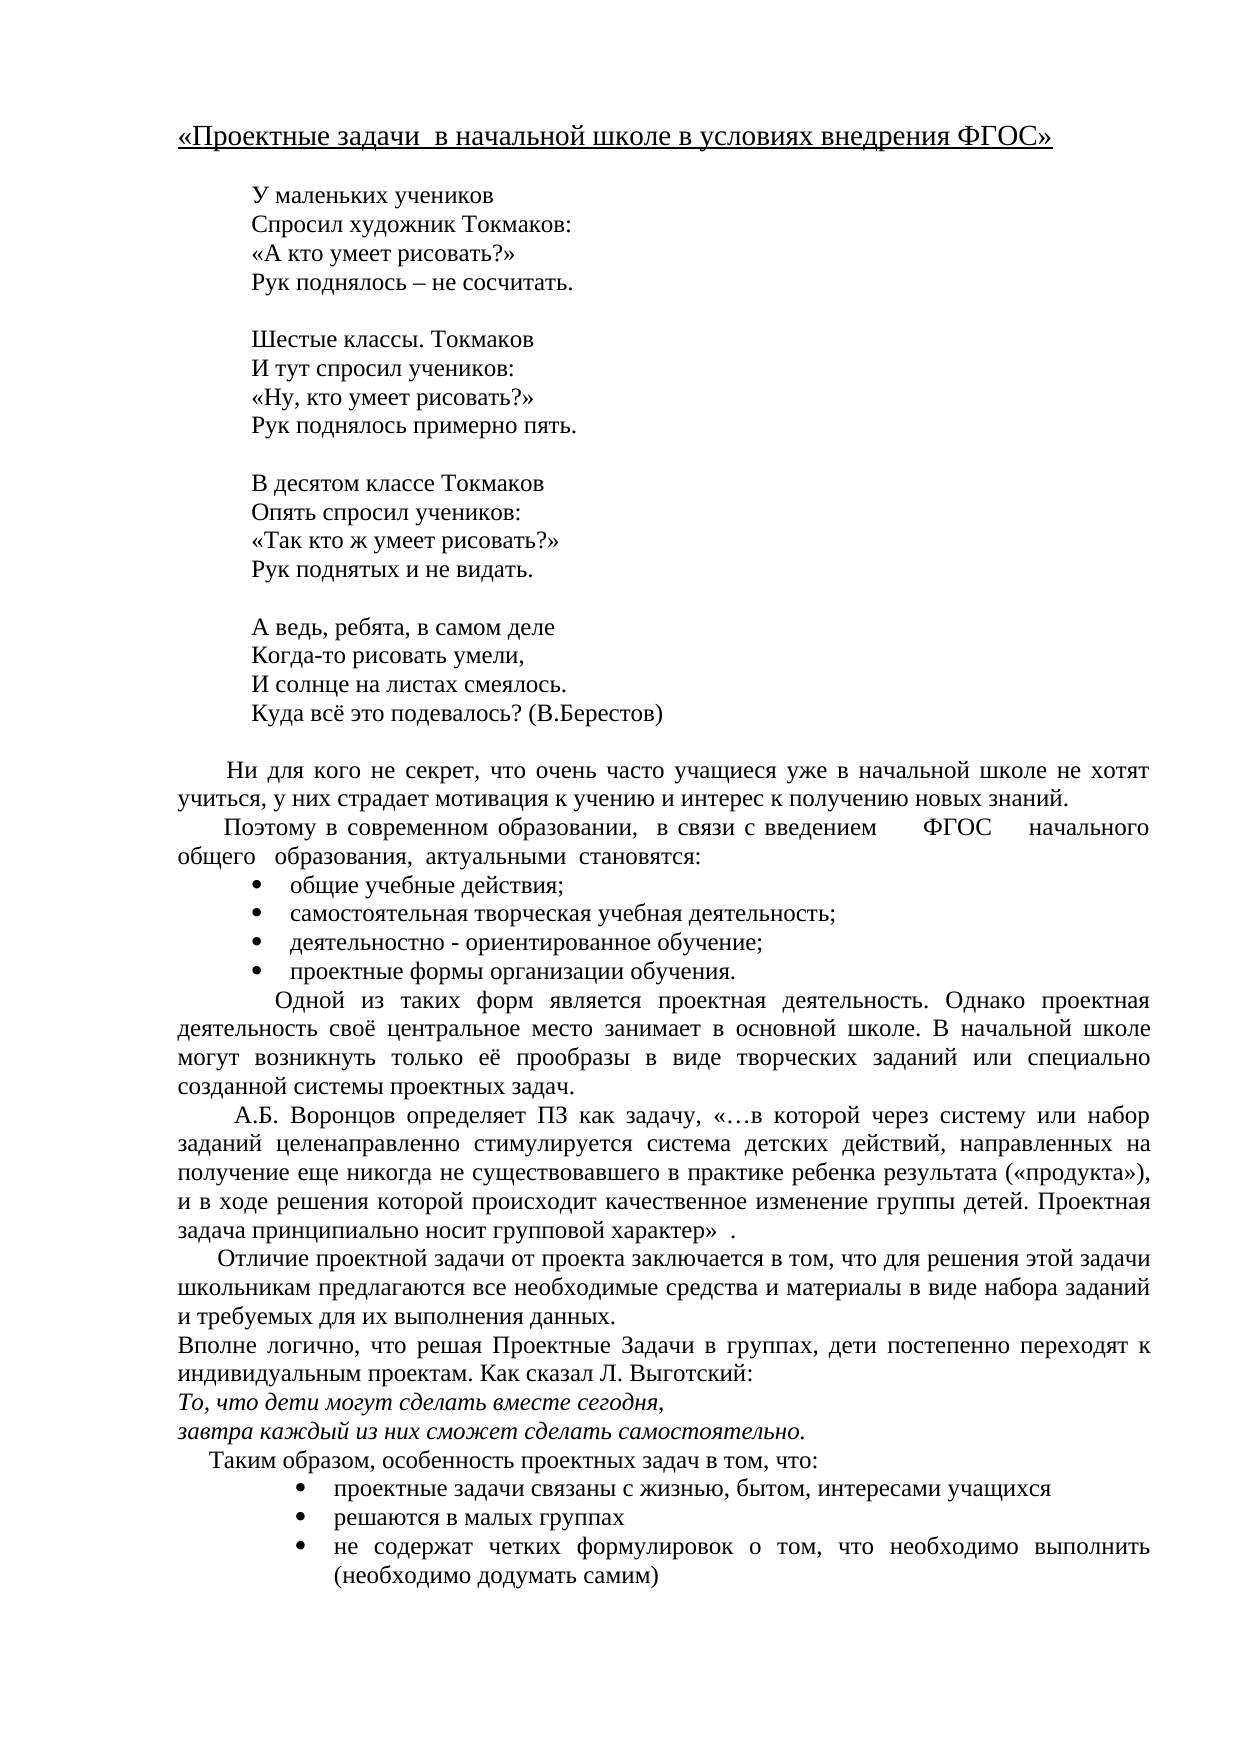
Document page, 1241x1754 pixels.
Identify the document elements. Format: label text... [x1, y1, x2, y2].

text У маленьких учеников [177, 180, 1152, 209]
text Рук поднялось примерно пять. [177, 410, 1152, 439]
text «А кто умеет рисовать?» [177, 238, 1152, 267]
text Когда-то рисовать умели, [177, 640, 1152, 669]
text Опять спросил учеников: [177, 497, 1152, 525]
list не содержат четких формулировок о том, что необходимо выполнить (необходимо додумать самим) [296, 1531, 1152, 1588]
text завтра каждый из них сможет сделать самостоятельно. [177, 1416, 1158, 1445]
text И солнце на листах смеялось. [177, 669, 1152, 698]
text В десятом классе Токмаков [177, 468, 1152, 497]
text Шестые классы. Токмаков [177, 324, 1152, 353]
text Отличие проектной задачи от проекта заключается в том, что для решения этой задачи школьникам предлагаются все необходимые средства и материалы в виде набора заданий и требуемых для их выполнения данных. [177, 1243, 1152, 1330]
list общие учебные действия; [252, 870, 1152, 898]
text «Так кто ж умеет рисовать?» [177, 525, 1152, 554]
text А.Б. Воронцов определяет ПЗ как задачу, «…в которой через систему или набор заданий целенаправленно стимулируется система детских действий, направленных на получение еще никогда не существовавшего в практике ребенка результата («продукта»), и в ходе решения которой происходит качественное изменение группы детей. Проектная задача принципиально носит групповой характер» . [177, 1100, 1152, 1243]
text Рук поднялось – не сосчитать. [177, 267, 1152, 295]
text Поэтому в современном образовании, в связи с введением ФГОС начального общего образования, актуальными становятся: [177, 812, 1152, 870]
text Одной из таких форм является проектная деятельность. Однако проектная деятельность своё центральное место занимает в основной школе. В начальной школе могут возникнуть только её прообразы в виде творческих заданий или специально созданной системы проектных задач. [177, 985, 1152, 1100]
text Спросил художник Токмаков: [102, 209, 1152, 238]
text Куда всё это подевалось? (В.Берестов) [177, 698, 1152, 727]
list самостоятельная творческая учебная деятельность; [252, 898, 1152, 927]
text «Ну, кто умеет рисовать?» [177, 382, 1152, 410]
list проектные задачи связаны с жизнью, бытом, интересами учащихся [296, 1473, 1152, 1502]
text А ведь, ребята, в самом деле [177, 612, 1152, 640]
text «Проектные задачи в начальной школе в условиях внедрения ФГОС» [177, 118, 1152, 152]
text Ни для кого не секрет, что очень часто учащиеся уже в начальной школе не хотят учиться, у них страдает мотивация к учению и интерес к получению новых знаний. [177, 755, 1152, 812]
list деятельностно - ориентированное обучение; [252, 927, 1152, 956]
list проектные формы организации обучения. [252, 956, 1152, 985]
text Вполне логично, что решая Проектные Задачи в группах, дети постепенно переходят к индивидуальным проектам. Как сказал Л. Выготский: [177, 1330, 1152, 1387]
text То, что дети могут сделать вместе сегодня, [177, 1387, 1158, 1416]
list решаются в малых группах [296, 1502, 1152, 1531]
text Рук поднятых и не видать. [177, 554, 1152, 583]
text И тут спросил учеников: [177, 353, 1152, 382]
text Таким образом, особенность проектных задач в том, что: [177, 1445, 1152, 1473]
